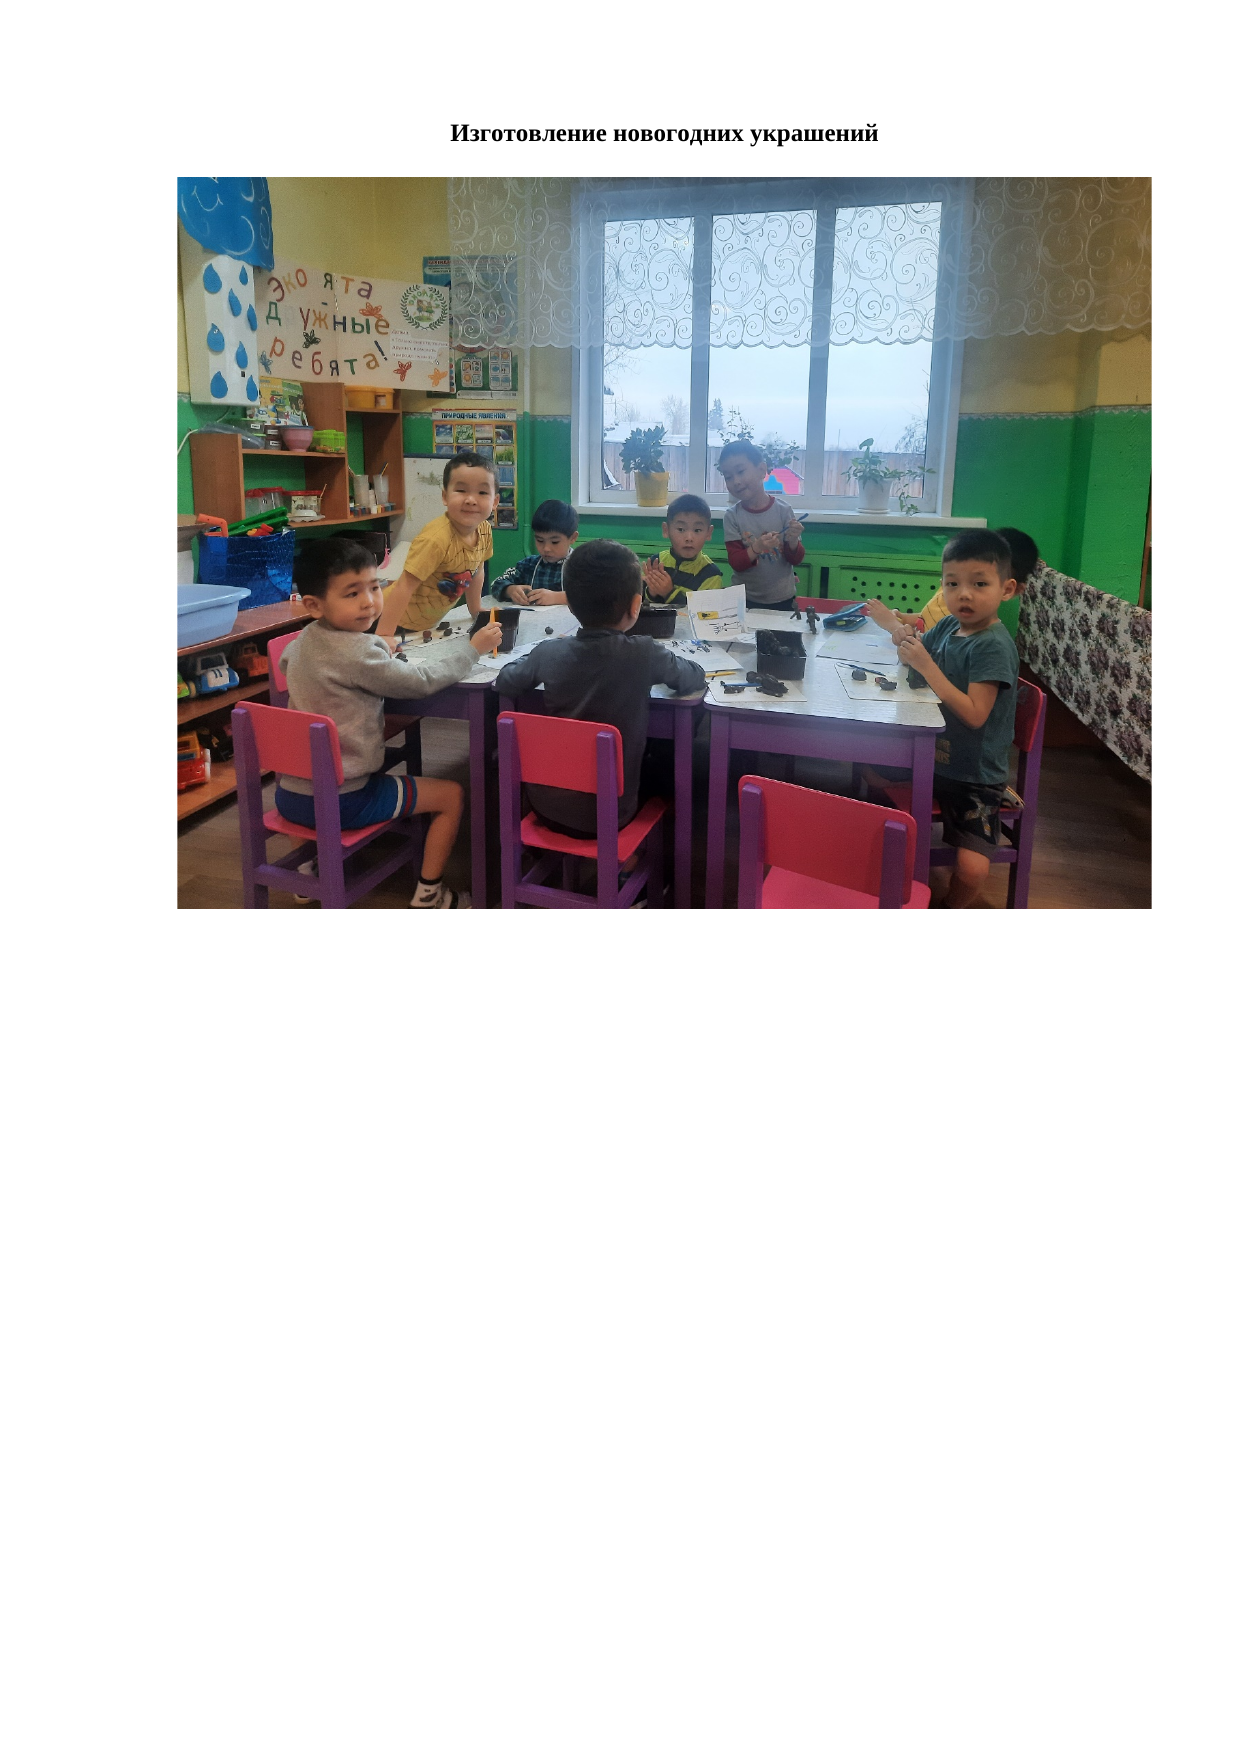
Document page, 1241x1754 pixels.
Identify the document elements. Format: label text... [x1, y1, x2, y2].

picture [177, 177, 1152, 909]
text Изготовление новогодних украшений [177, 118, 1152, 147]
